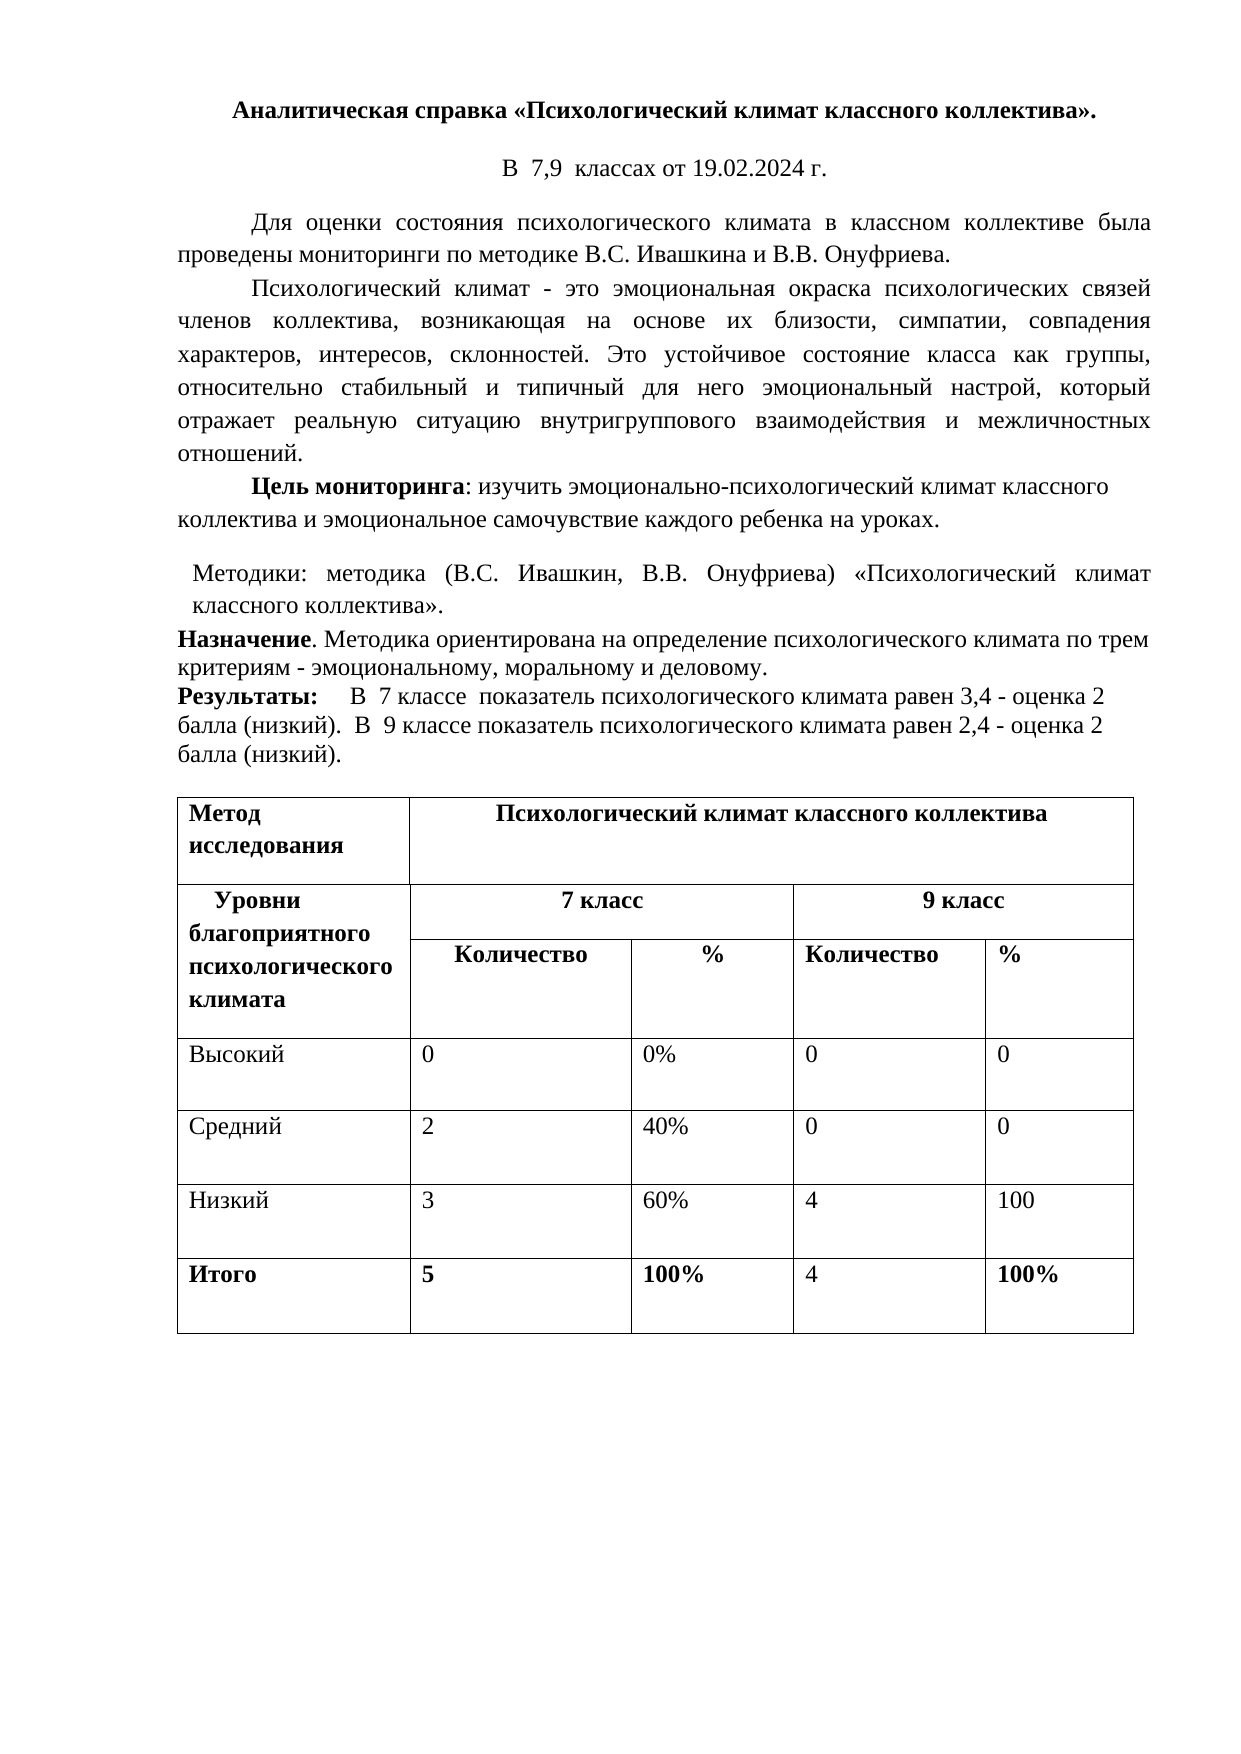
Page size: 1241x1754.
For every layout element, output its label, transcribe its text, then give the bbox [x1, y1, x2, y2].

text Для оценки состояния психологического климата в классном коллективе была проведены мониторинги по методике В.С. Ивашкина и В.В. Онуфриева. [177, 207, 1152, 268]
text Психологический климат - это эмоциональная окраска психологических связей членов коллектива, возникающая на основе их близости, симпатии, совпадения характеров, интересов, склонностей. Это устойчивое состояние класса как группы, относительно стабильный и типичный для него эмоциональный настрой, который отражает реальную ситуацию внутригруппового взаимодействия и межличностных отношений. [177, 273, 1152, 466]
table_cell 9 класс [794, 885, 1133, 938]
table_cell 0 [986, 1111, 1133, 1184]
table_cell Итого [178, 1259, 410, 1332]
table_cell Уровни благоприятного психологического климата [178, 885, 410, 1038]
table_cell 3 [411, 1185, 631, 1258]
text Результаты: В 7 классе показатель психологического климата равен 3,4 - оценка 2 балла (низкий). В 9 классе показатель психологического климата равен 2,4 - оценка 2 балла (низкий). [177, 681, 1152, 767]
table_cell Низкий [178, 1185, 410, 1258]
table_cell 5 [411, 1259, 631, 1332]
table_cell 100% [632, 1259, 793, 1332]
subtitle Аналитическая справка «Психологический климат классного коллектива». [177, 95, 1152, 123]
table_cell 4 [794, 1185, 985, 1258]
table_cell 2 [411, 1111, 631, 1184]
table_cell 100 [986, 1185, 1133, 1258]
table_cell 0 [986, 1039, 1133, 1110]
text Назначение. Методика ориентирована на определение психологического климата по трем критериям - эмоциональному, моральному и деловому. [177, 624, 1152, 681]
table_cell Средний [178, 1111, 410, 1184]
table_cell Количество [794, 940, 985, 1038]
table_cell Высокий [178, 1039, 410, 1110]
table_cell 0 [794, 1039, 985, 1110]
table_header Метод исследования [178, 798, 409, 884]
table_cell 60% [632, 1185, 793, 1258]
table_header Психологический климат классного коллектива [410, 798, 1133, 884]
table_cell 0 [411, 1039, 631, 1110]
table_cell Количество [411, 940, 631, 1038]
table_cell 7 класс [411, 885, 793, 938]
text Цель мониторинга: изучить эмоционально-психологический климат классного коллектива и эмоциональное самочувствие каждого ребенка на уроках. [177, 471, 1152, 532]
text В 7,9 классах от 19.02.2024 г. [177, 153, 1152, 181]
table_cell 4 [794, 1259, 985, 1332]
table_cell 0% [632, 1039, 793, 1110]
table_cell 40% [632, 1111, 793, 1184]
table_cell % [632, 940, 793, 1038]
table_cell 0 [794, 1111, 985, 1184]
table_cell 100% [986, 1259, 1133, 1332]
table_cell % [986, 940, 1133, 1038]
text Методики: методика (В.С. Ивашкин, В.В. Онуфриева) «Психологический климат классного коллектива». [192, 558, 1152, 619]
